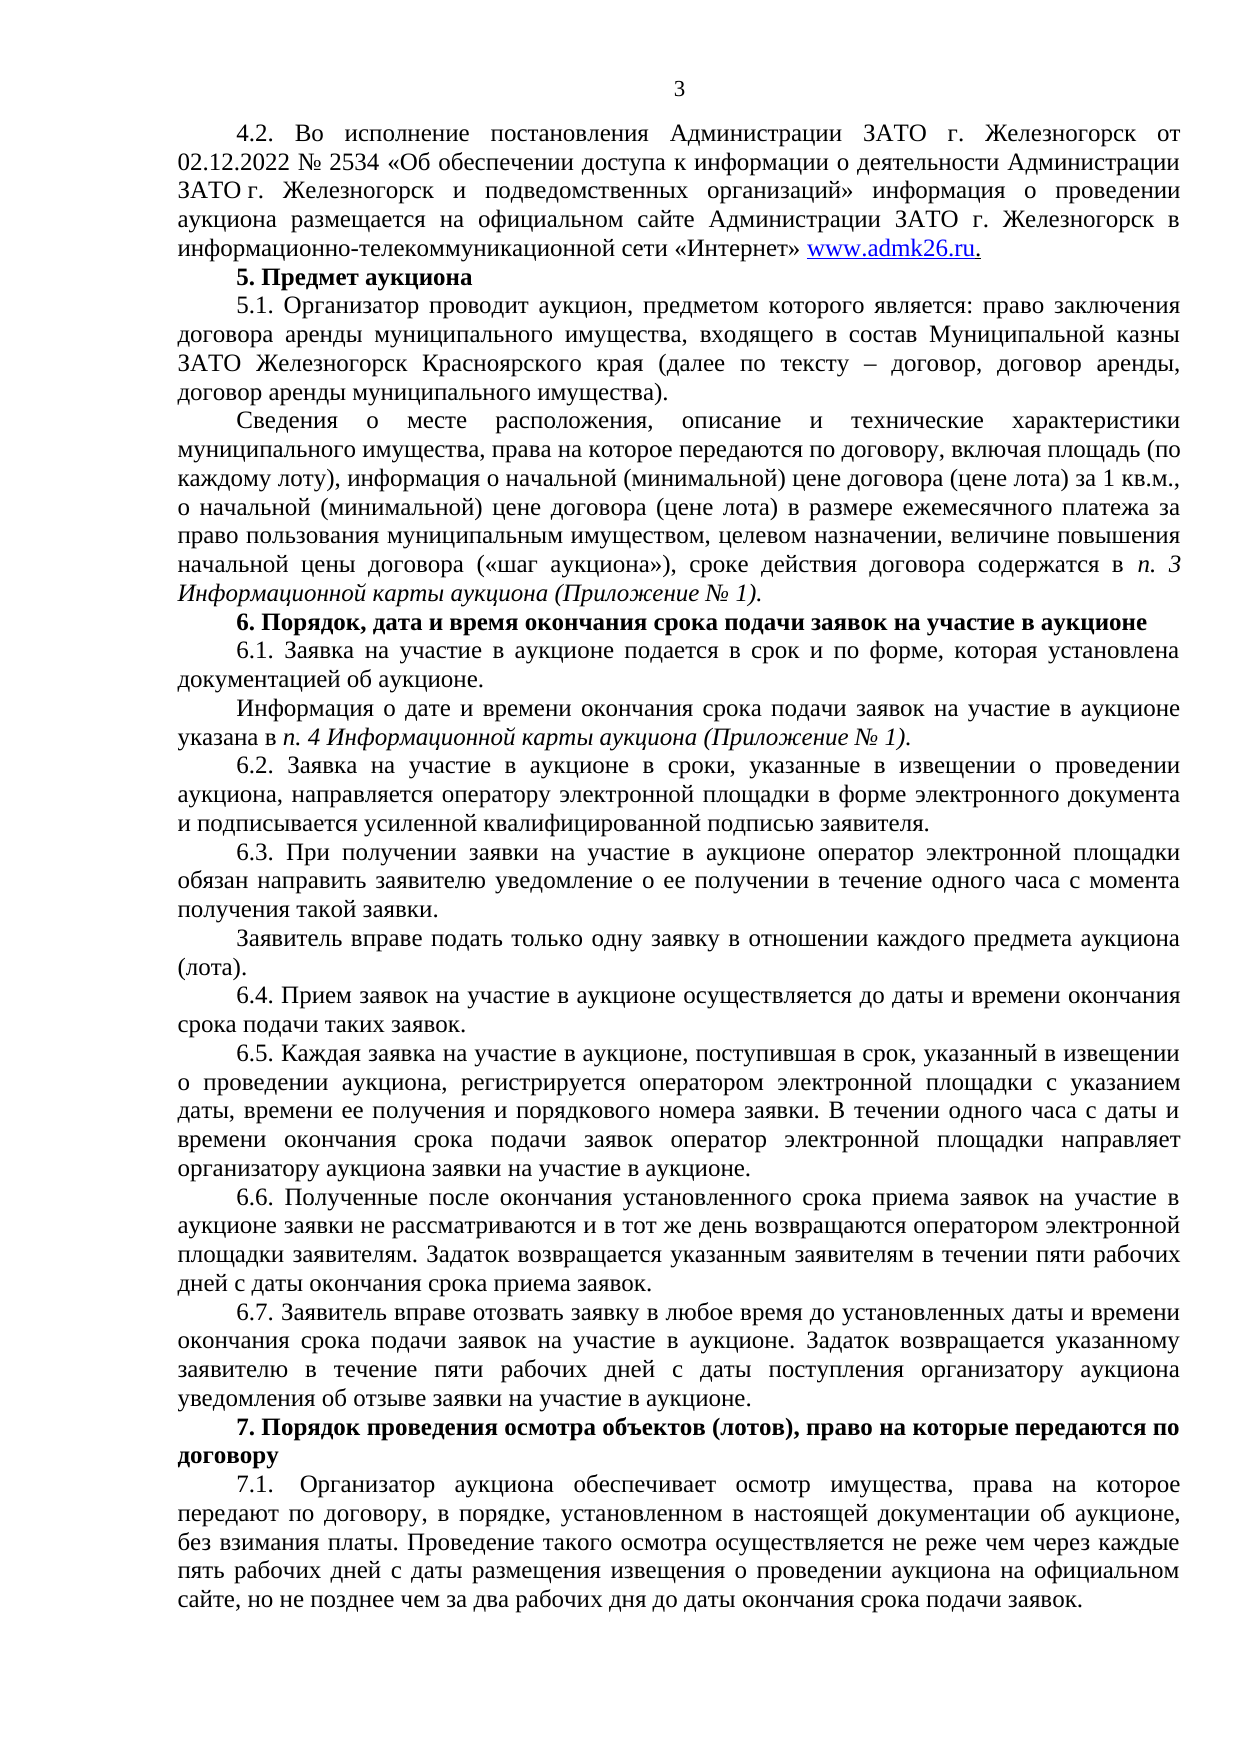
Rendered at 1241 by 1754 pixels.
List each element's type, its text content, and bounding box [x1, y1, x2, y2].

text Сведения о месте расположения, описание и технические характеристики муниципального имущества, права на которое передаются по договору, включая площадь (по каждому лоту), информация о начальной (минимальной) цене договора (цене лота) за 1 кв.м., о начальной (минимальной) цене договора (цене лота) в размере ежемесячного платежа за право пользования муниципальным имуществом, целевом назначении, величине повышения начальной цены договора («шаг аукциона»), сроке действия договора содержатся в п. 3 Информационной карты аукциона (Приложение № 1). [177, 406, 1181, 607]
text 6. Порядок, дата и время окончания срока подачи заявок на участие в аукционе [177, 607, 1181, 636]
text Информация о дате и времени окончания срока подачи заявок на участие в аукционе указана в п. 4 Информационной карты аукциона (Приложение № 1). [177, 693, 1181, 751]
text 6.5. Каждая заявка на участие в аукционе, поступившая в срок, указанный в извещении о проведении аукциона, регистрируется оператором электронной площадки с указанием даты, времени ее получения и порядкового номера заявки. В течении одного часа с даты и времени окончания срока подачи заявок оператор электронной площадки направляет организатору аукциона заявки на участие в аукционе. [177, 1038, 1181, 1182]
text 7. Порядок проведения осмотра объектов (лотов), право на которые передаются по договору [177, 1412, 1181, 1469]
text 4.2. Во исполнение постановления Администрации ЗАТО г. Железногорск от 02.12.2022 № 2534 «Об обеспечении доступа к информации о деятельности Администрации ЗАТО г. Железногорск и подведомственных организаций» информация о проведении аукциона размещается на официальном сайте Администрации ЗАТО г. Железногорск в информационно-телекоммуникационной сети «Интернет» www.admk26.ru. [177, 118, 1181, 262]
text 6.2. Заявка на участие в аукционе в сроки, указанные в извещении о проведении аукциона, направляется оператору электронной площадки в форме электронного документа и подписывается усиленной квалифицированной подписью заявителя. [177, 751, 1181, 837]
text Заявитель вправе подать только одну заявку в отношении каждого предмета аукциона (лота). [177, 923, 1181, 981]
text 7.1. Организатор аукциона обеспечивает осмотр имущества, права на которое передают по договору, в порядке, установленном в настоящей документации об аукционе, без взимания платы. Проведение такого осмотра осуществляется не реже чем через каждые пять рабочих дней с даты размещения извещения о проведении аукциона на официальном сайте, но не позднее чем за два рабочих дня до даты окончания срока подачи заявок. [177, 1469, 1181, 1613]
text 6.6. Полученные после окончания установленного срока приема заявок на участие в аукционе заявки не рассматриваются и в тот же день возвращаются оператором электронной площадки заявителям. Задаток возвращается указанным заявителям в течении пяти рабочих дней с даты окончания срока приема заявок. [177, 1182, 1181, 1297]
text 5.1. Организатор проводит аукцион, предметом которого является: право заключения договора аренды муниципального имущества, входящего в состав Муниципальной казны ЗАТО Железногорск Красноярского края (далее по тексту – договор, договор аренды, договор аренды муниципального имущества). [177, 291, 1181, 406]
text 6.4. Прием заявок на участие в аукционе осуществляется до даты и времени окончания срока подачи таких заявок. [177, 981, 1181, 1038]
text 6.3. При получении заявки на участие в аукционе оператор электронной площадки обязан направить заявителю уведомление о ее получении в течение одного часа с момента получения такой заявки. [177, 837, 1181, 923]
text 6.7. Заявитель вправе отозвать заявку в любое время до установленных даты и времени окончания срока подачи заявок на участие в аукционе. Задаток возвращается указанному заявителю в течение пяти рабочих дней с даты поступления организатору аукциона уведомления об отзыве заявки на участие в аукционе. [177, 1297, 1181, 1412]
text 6.1. Заявка на участие в аукционе подается в срок и по форме, которая установлена документацией об аукционе. [177, 636, 1181, 693]
text 5. Предмет аукциона [177, 262, 1181, 291]
